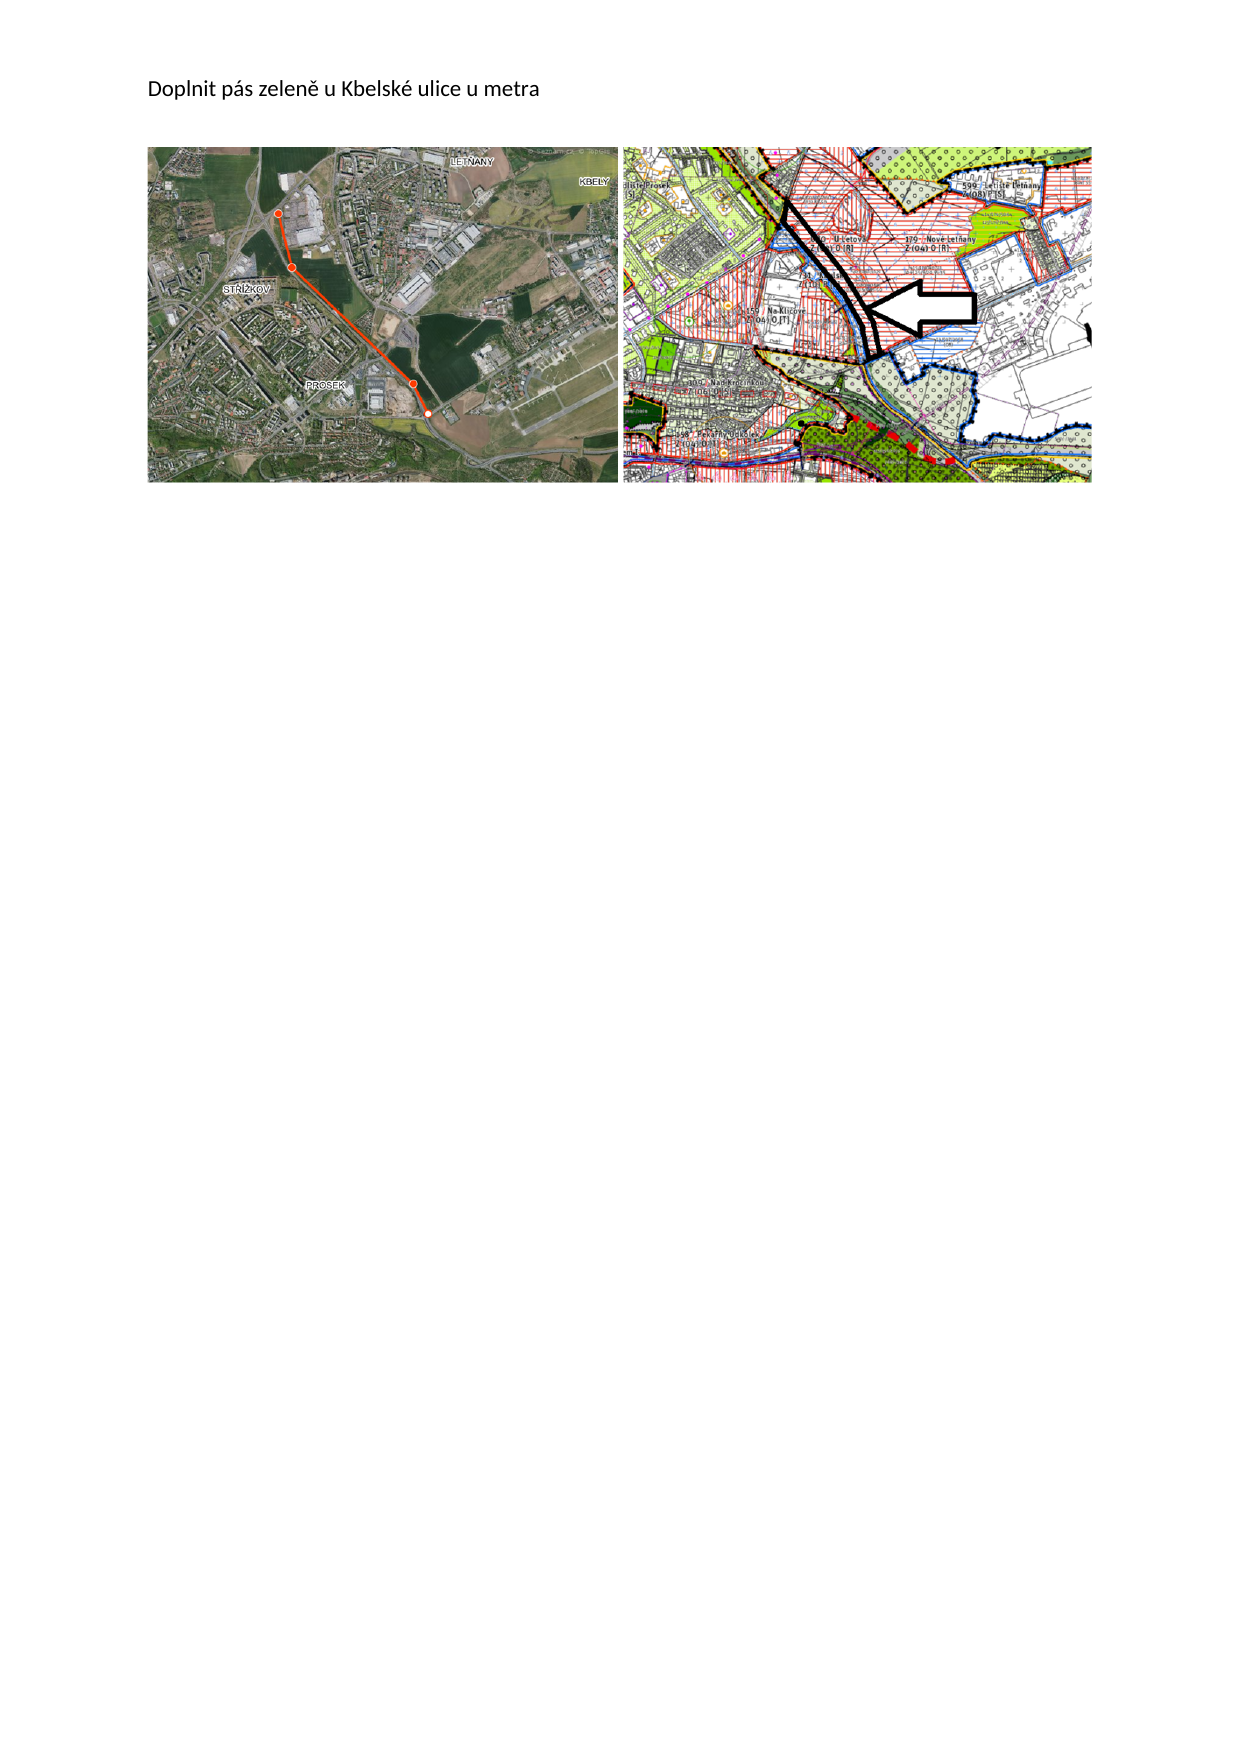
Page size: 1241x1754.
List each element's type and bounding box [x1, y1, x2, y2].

picture [147, 147, 1092, 485]
